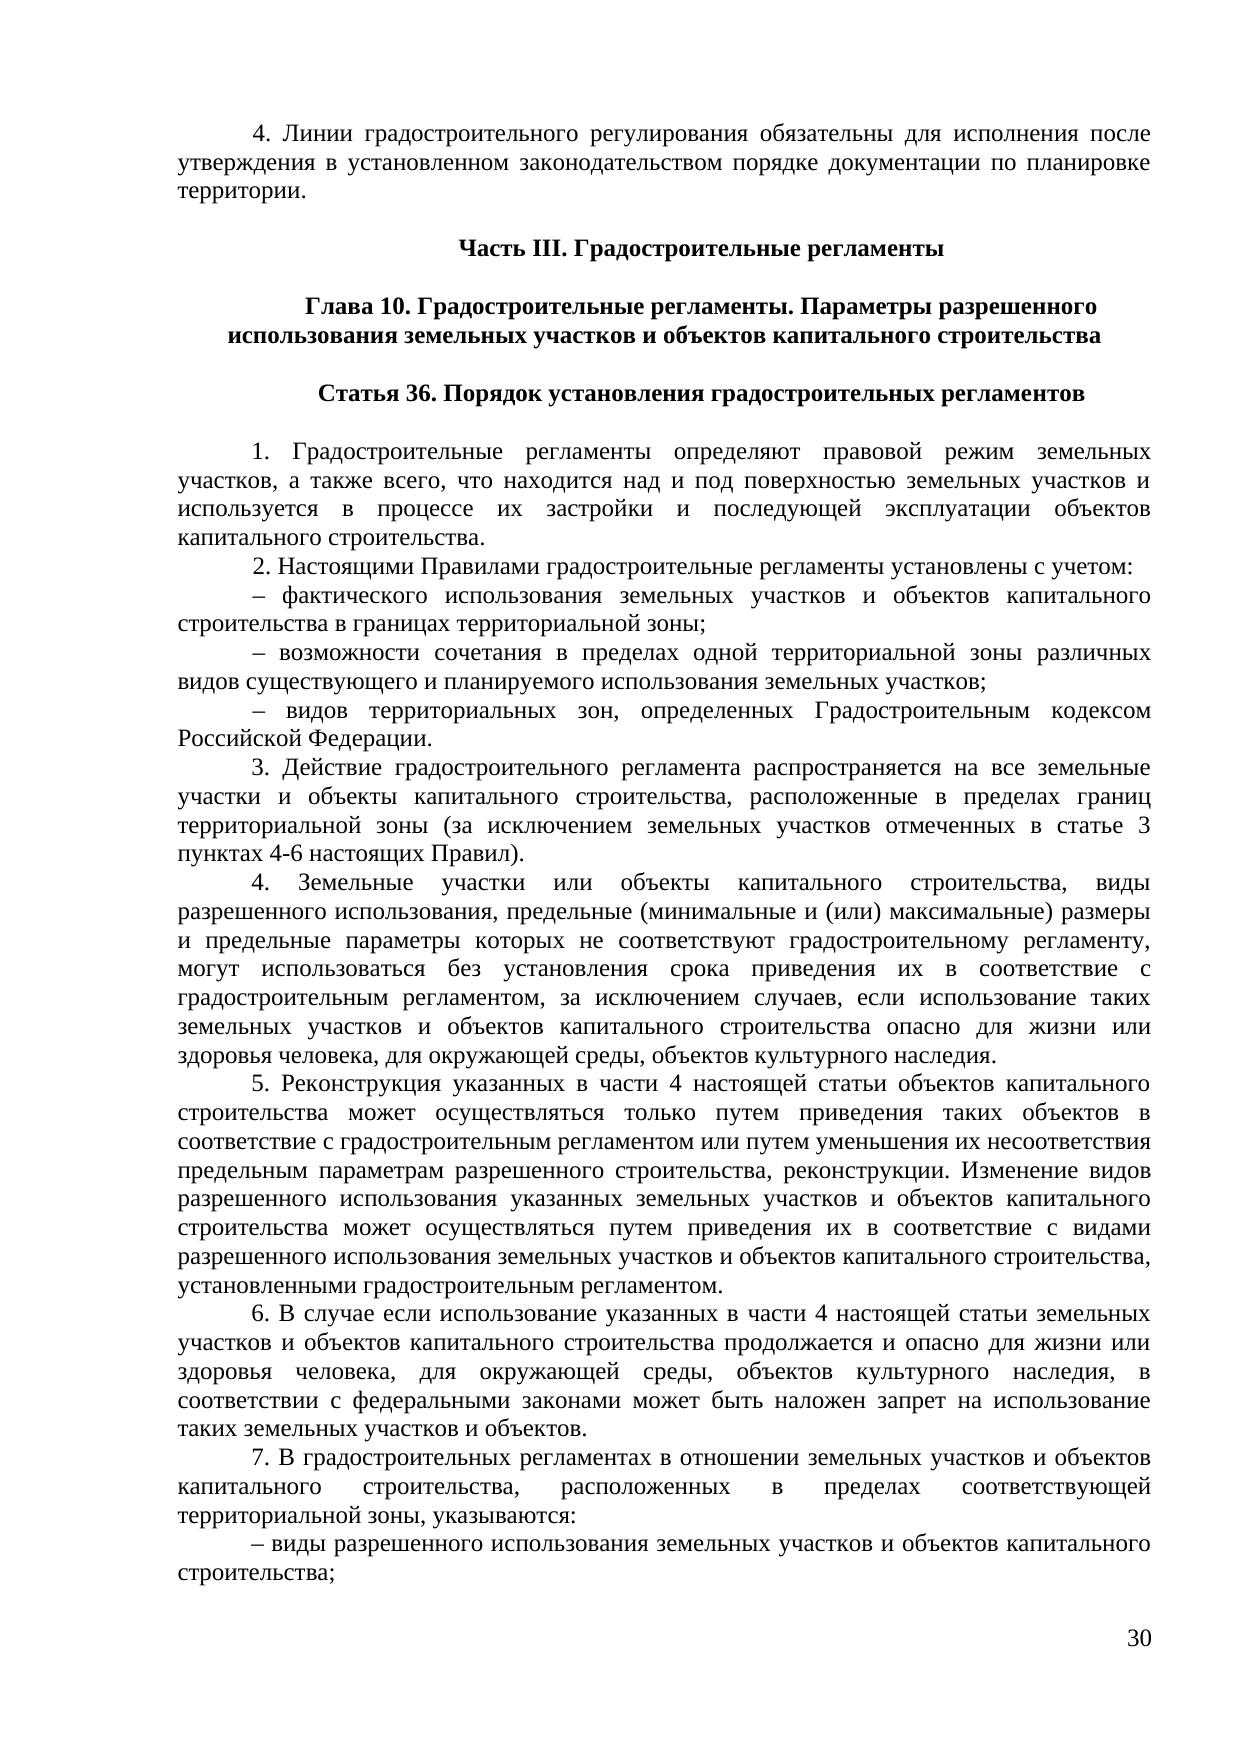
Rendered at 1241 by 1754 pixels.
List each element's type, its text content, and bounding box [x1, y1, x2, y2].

text – видов территориальных зон, определенных Градостроительным кодексом Российской Федерации. [177, 695, 1152, 752]
text Глава 10. Градостроительные регламенты. Параметры разрешенного использования земельных участков и объектов капитального строительства [177, 291, 1152, 349]
text 2. Настоящими Правилами градостроительные регламенты установлены с учетом: [177, 551, 1152, 580]
text – возможности сочетания в пределах одной территориальной зоны различных видов существующего и планируемого использования земельных участков; [177, 637, 1152, 695]
text 7. В градостроительных регламентах в отношении земельных участков и объектов капитального строительства, расположенных в пределах соответствующей территориальной зоны, указываются: [177, 1442, 1152, 1528]
text 5. Реконструкция указанных в части 4 настоящей статьи объектов капитального строительства может осуществляться только путем приведения таких объектов в соответствие с градостроительным регламентом или путем уменьшения их несоответствия предельным параметрам разрешенного строительства, реконструкции. Изменение видов разрешенного использования указанных земельных участков и объектов капитального строительства может осуществляться путем приведения их в соответствие с видами разрешенного использования земельных участков и объектов капитального строительства, установленными градостроительным регламентом. [177, 1068, 1152, 1298]
text 4. Земельные участки или объекты капитального строительства, виды разрешенного использования, предельные (минимальные и (или) максимальные) размеры и предельные параметры которых не соответствуют градостроительному регламенту, могут использоваться без установления срока приведения их в соответствие с градостроительным регламентом, за исключением случаев, если использование таких земельных участков и объектов капитального строительства опасно для жизни или здоровья человека, для окружающей среды, объектов культурного наследия. [177, 867, 1152, 1068]
text – фактического использования земельных участков и объектов капитального строительства в границах территориальной зоны; [177, 580, 1152, 637]
text 1. Градостроительные регламенты определяют правовой режим земельных участков, а также всего, что находится над и под поверхностью земельных участков и используется в процессе их застройки и последующей эксплуатации объектов капитального строительства. [177, 436, 1152, 551]
text 3. Действие градостроительного регламента распространяется на все земельные участки и объекты капитального строительства, расположенные в пределах границ территориальной зоны (за исключением земельных участков отмеченных в статье 3 пунктах 4-6 настоящих Правил). [177, 752, 1152, 867]
text 4. Линии градостроительного регулирования обязательны для исполнения после утверждения в установленном законодательством порядке документации по планировке территории. [177, 118, 1152, 204]
text – виды разрешенного использования земельных участков и объектов капитального строительства; [177, 1528, 1152, 1586]
text Статья 36. Порядок установления градостроительных регламентов [177, 378, 1152, 407]
text Часть III. Градостроительные регламенты [177, 233, 1152, 262]
text 6. В случае если использование указанных в части 4 настоящей статьи земельных участков и объектов капитального строительства продолжается и опасно для жизни или здоровья человека, для окружающей среды, объектов культурного наследия, в соответствии с федеральными законами может быть наложен запрет на использование таких земельных участков и объектов. [177, 1298, 1152, 1442]
